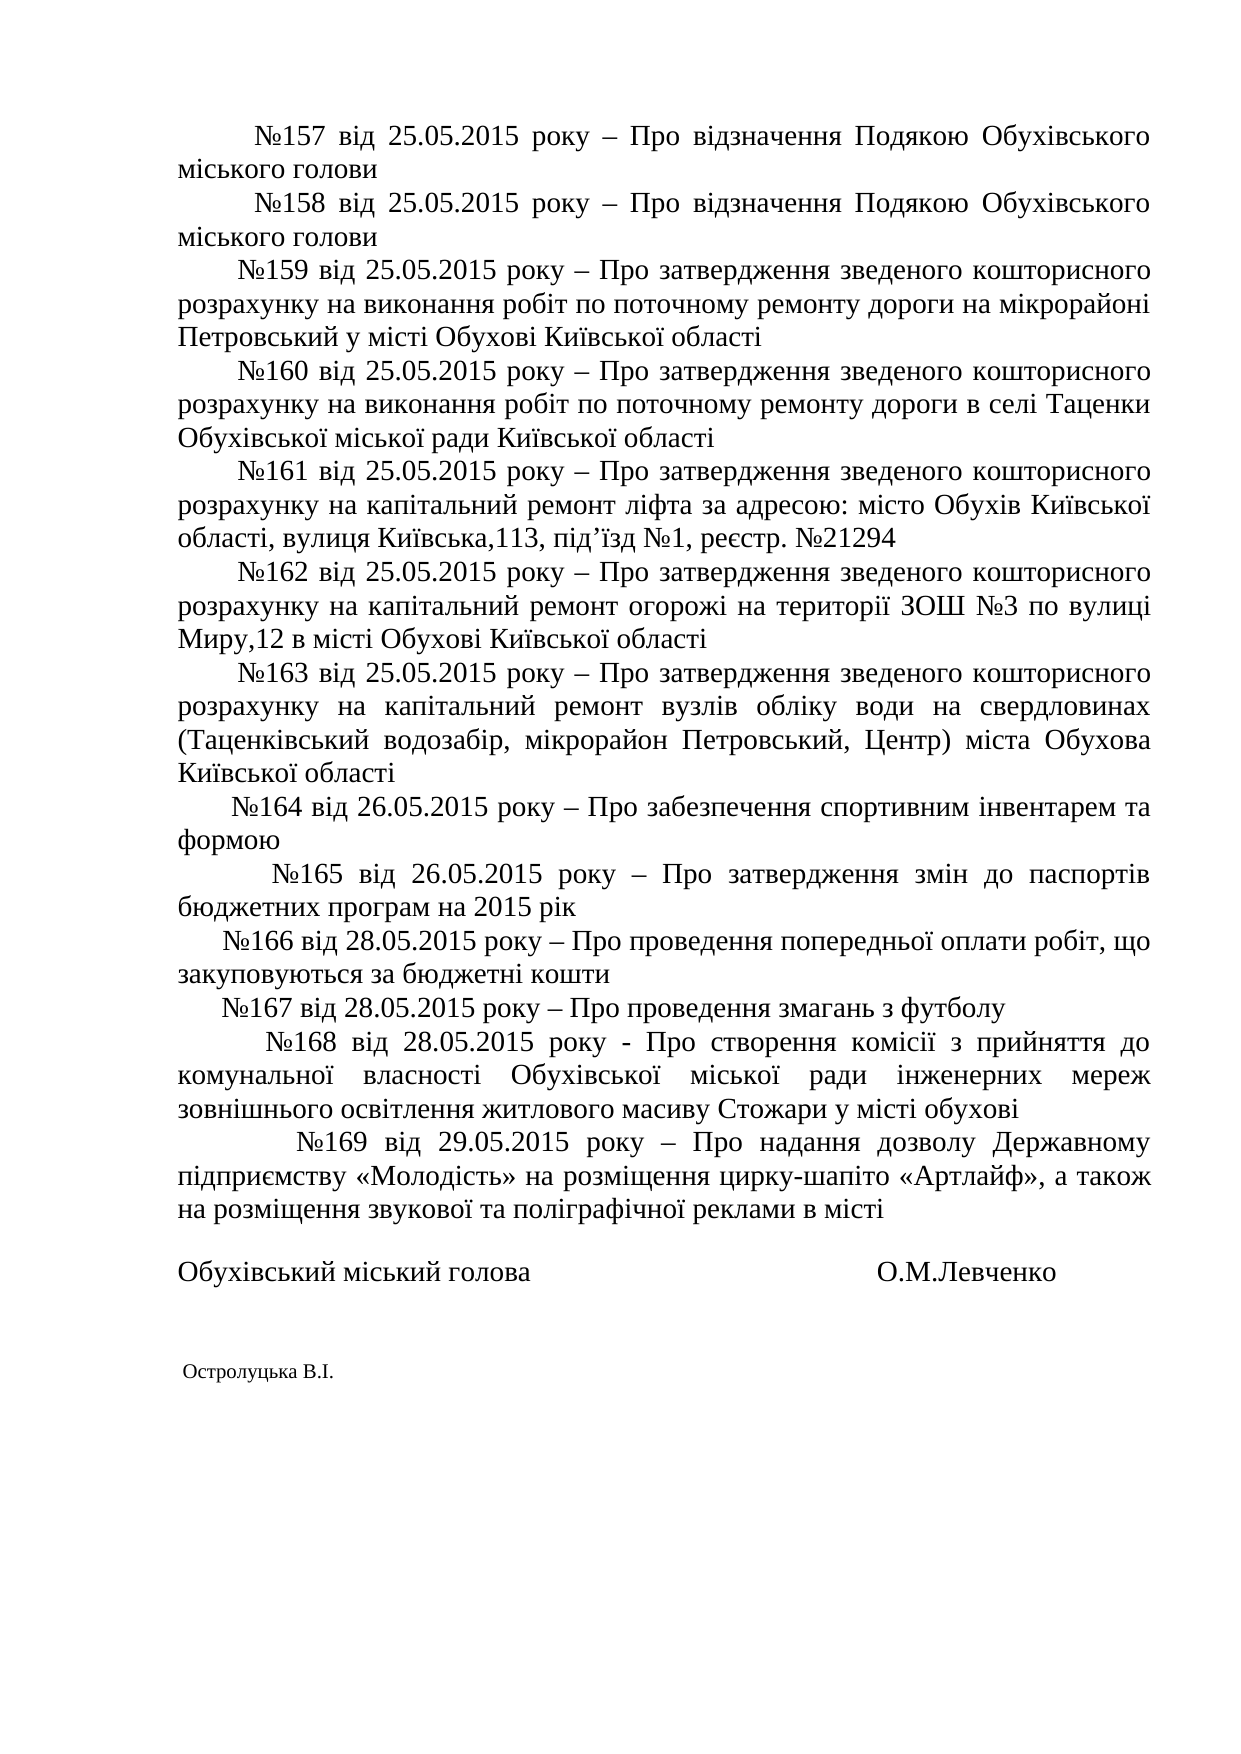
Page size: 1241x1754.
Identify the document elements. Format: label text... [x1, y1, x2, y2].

text №160 від 25.05.2015 року – Про затвердження зведеного кошторисного розрахунку на виконання робіт по поточному ремонту дороги в селі Таценки Обухівської міської ради Київської області [177, 353, 1152, 453]
text №157 від 25.05.2015 року – Про відзначення Подякою Обухівського міського голови [177, 118, 1152, 185]
text №163 від 25.05.2015 року – Про затвердження зведеного кошторисного розрахунку на капітальний ремонт вузлів обліку води на свердловинах (Таценківський водозабір, мікрорайон Петровський, Центр) міста Обухова Київської області [177, 655, 1152, 789]
text №162 від 25.05.2015 року – Про затвердження зведеного кошторисного розрахунку на капітальний ремонт огорожі на території ЗОШ №3 по вулиці Миру,12 в місті Обухові Київської області [177, 554, 1152, 655]
text №164 від 26.05.2015 року – Про забезпечення спортивним інвентарем та формою [177, 789, 1152, 856]
text №161 від 25.05.2015 року – Про затвердження зведеного кошторисного розрахунку на капітальний ремонт ліфта за адресою: місто Обухів Київської області, вулиця Київська,113, під’їзд №1, реєстр. №21294 [177, 453, 1152, 554]
text №166 від 28.05.2015 року – Про проведення попередньої оплати робіт, що закуповуються за бюджетні кошти [177, 923, 1152, 990]
text №158 від 25.05.2015 року – Про відзначення Подякою Обухівського міського голови [177, 185, 1152, 252]
text №169 від 29.05.2015 року – Про надання дозволу Державному підприємству «Молодість» на розміщення цирку-шапіто «Артлайф», а також на розміщення звукової та поліграфічної реклами в місті [177, 1124, 1152, 1225]
text №165 від 26.05.2015 року – Про затвердження змін до паспортів бюджетних програм на 2015 рік [177, 856, 1152, 923]
text №159 від 25.05.2015 року – Про затвердження зведеного кошторисного розрахунку на виконання робіт по поточному ремонту дороги на мікрорайоні Петровський у місті Обухові Київської області [177, 252, 1152, 353]
text Остролуцька В.І. [177, 1359, 1152, 1383]
text №167 від 28.05.2015 року – Про проведення змагань з футболу [177, 990, 1152, 1024]
text №168 від 28.05.2015 року - Про створення комісії з прийняття до комунальної власності Обухівської міської ради інженерних мереж зовнішнього освітлення житлового масиву Стожари у місті обухові [177, 1024, 1152, 1124]
text Обухівський міський голова О.М.Левченко [177, 1254, 1152, 1287]
